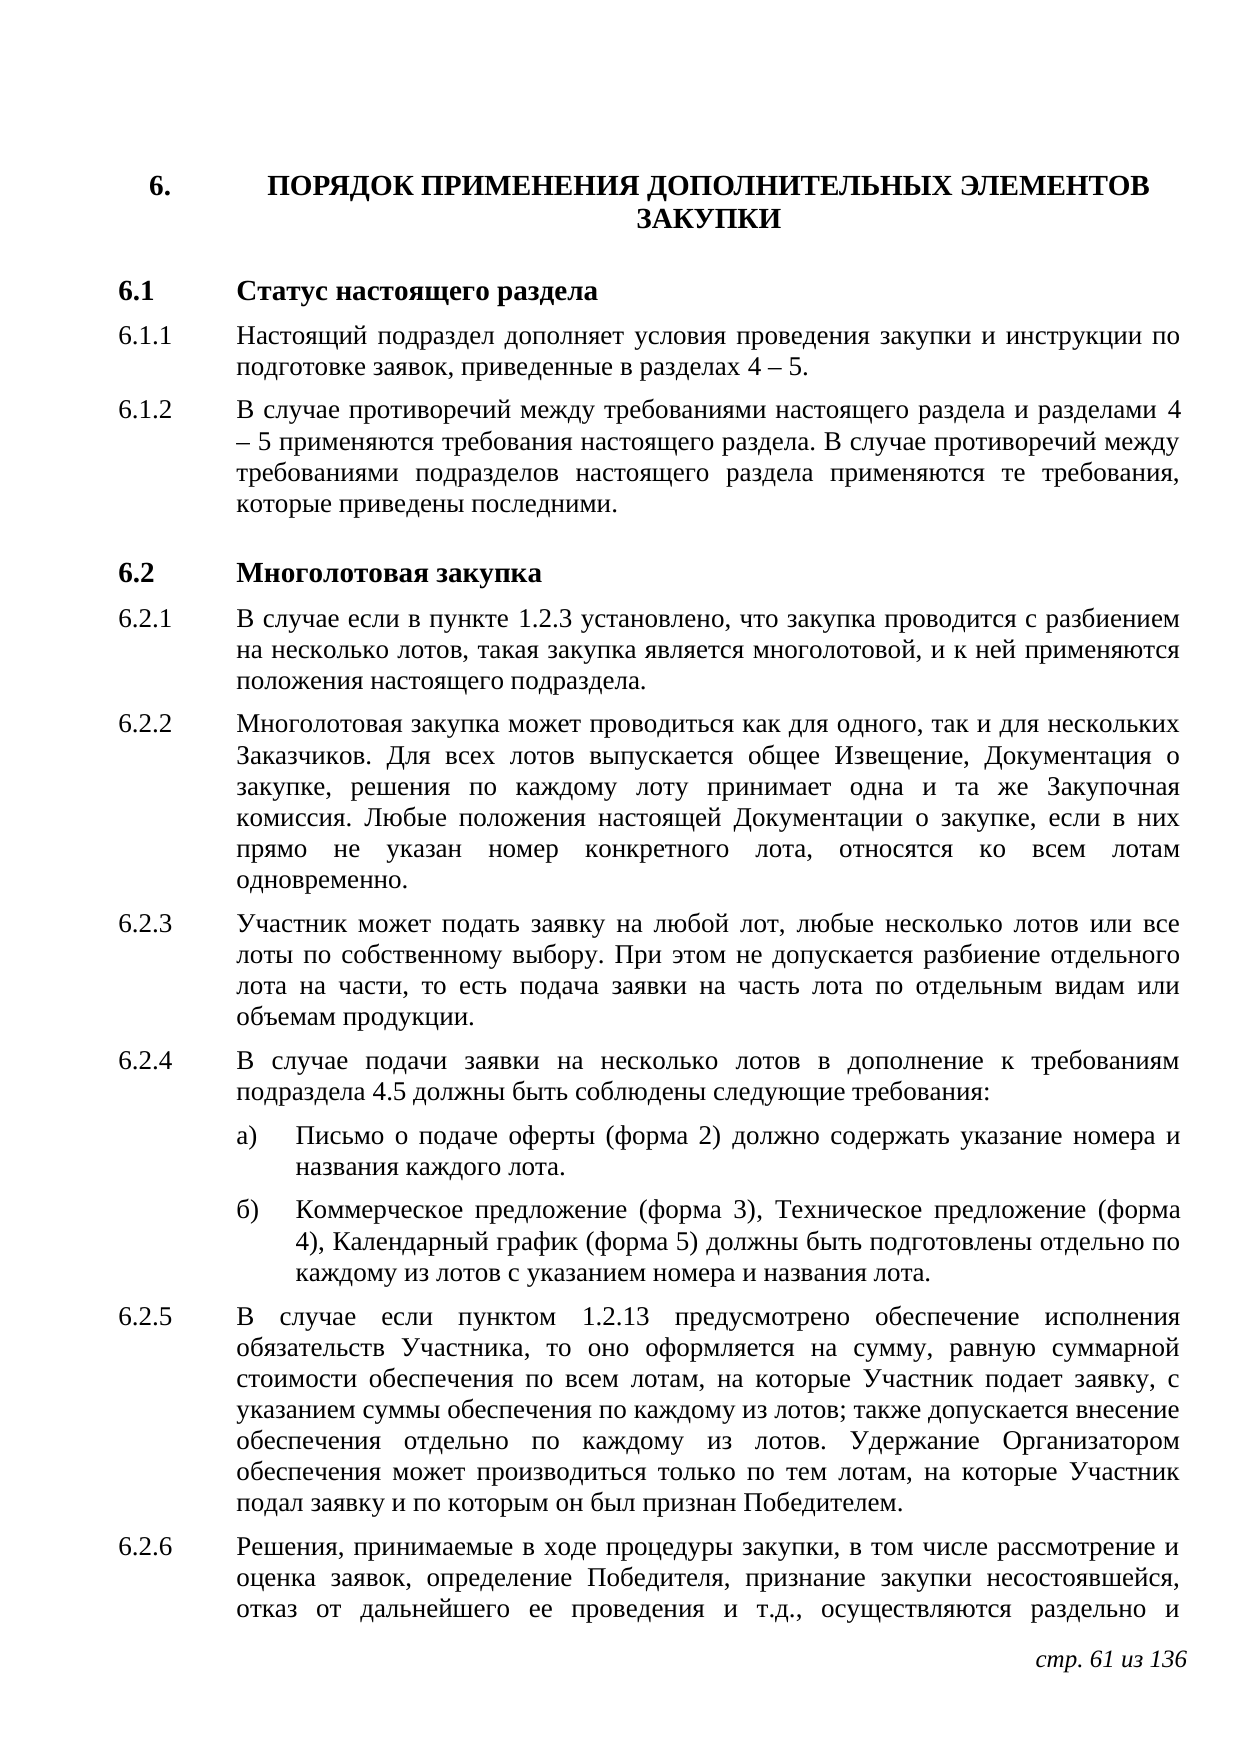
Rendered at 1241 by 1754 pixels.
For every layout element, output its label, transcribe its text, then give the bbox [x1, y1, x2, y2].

subtitle ПОРЯДОК ПРИМЕНЕНИЯ ДОПОЛНИТЕЛЬНЫХ ЭЛЕМЕНТОВ ЗАКУПКИ [118, 168, 1181, 235]
text В случае противоречий между требованиями настоящего раздела и разделами 4 – 5 применяются требования настоящего раздела. В случае противоречий между требованиями подразделов настоящего раздела применяются те требования, которые приведены последними. [118, 393, 1181, 518]
text Настоящий подраздел дополняет условия проведения закупки и инструкции по подготовке заявок, приведенные в разделах 4 – 5. [118, 319, 1181, 381]
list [118, 1530, 1181, 1623]
text Письмо о подаче оферты (форма 2) должно содержать указание номера и названия каждого лота. [236, 1119, 1181, 1181]
list В случае подачи заявки на несколько лотов в дополнение к требованиям подраздела 4.5 должны быть соблюдены следующие требования: [118, 1044, 1181, 1106]
text Коммерческое предложение (форма 3), Техническое предложение (форма 4), Календарный график (форма 5) должны быть подготовлены отдельно по каждому из лотов с указанием номера и названия лота. [236, 1194, 1181, 1287]
list В случае если пунктом 1.2.13 предусмотрено обеспечение исполнения обязательств Участника, то оно оформляется на сумму, равную суммарной стоимости обеспечения по всем лотам, на которые Участник подает заявку, с указанием суммы обеспечения по каждому из лотов; также допускается внесение обеспечения отдельно по каждому из лотов. Удержание Организатором обеспечения может производиться только по тем лотам, на которые Участник подал заявку и по которым он был признан Победителем. [118, 1299, 1181, 1518]
list Участник может подать заявку на любой лот, любые несколько лотов или все лоты по собственному выбору. При этом не допускается разбиение отдельного лота на части, то есть подача заявки на часть лота по отдельным видам или объемам продукции. [118, 907, 1181, 1032]
list В случае если в пункте 1.2.3 установлено, что закупка проводится с разбиением на несколько лотов, такая закупка является многолотовой, и к ней применяются положения настоящего подраздела. [118, 602, 1181, 695]
list Многолотовая закупка может проводиться как для одного, так и для нескольких Заказчиков. Для всех лотов выпускается общее Извещение, Документация о закупке, решения по каждому лоту принимает одна и та же Закупочная комиссия. Любые положения настоящей Документации о закупке, если в них прямо не указан номер конкретного лота, относятся ко всем лотам одновременно. [118, 708, 1181, 894]
subtitle Статус настоящего раздела [118, 273, 1181, 306]
subtitle Многолотовая закупка [118, 556, 1181, 589]
